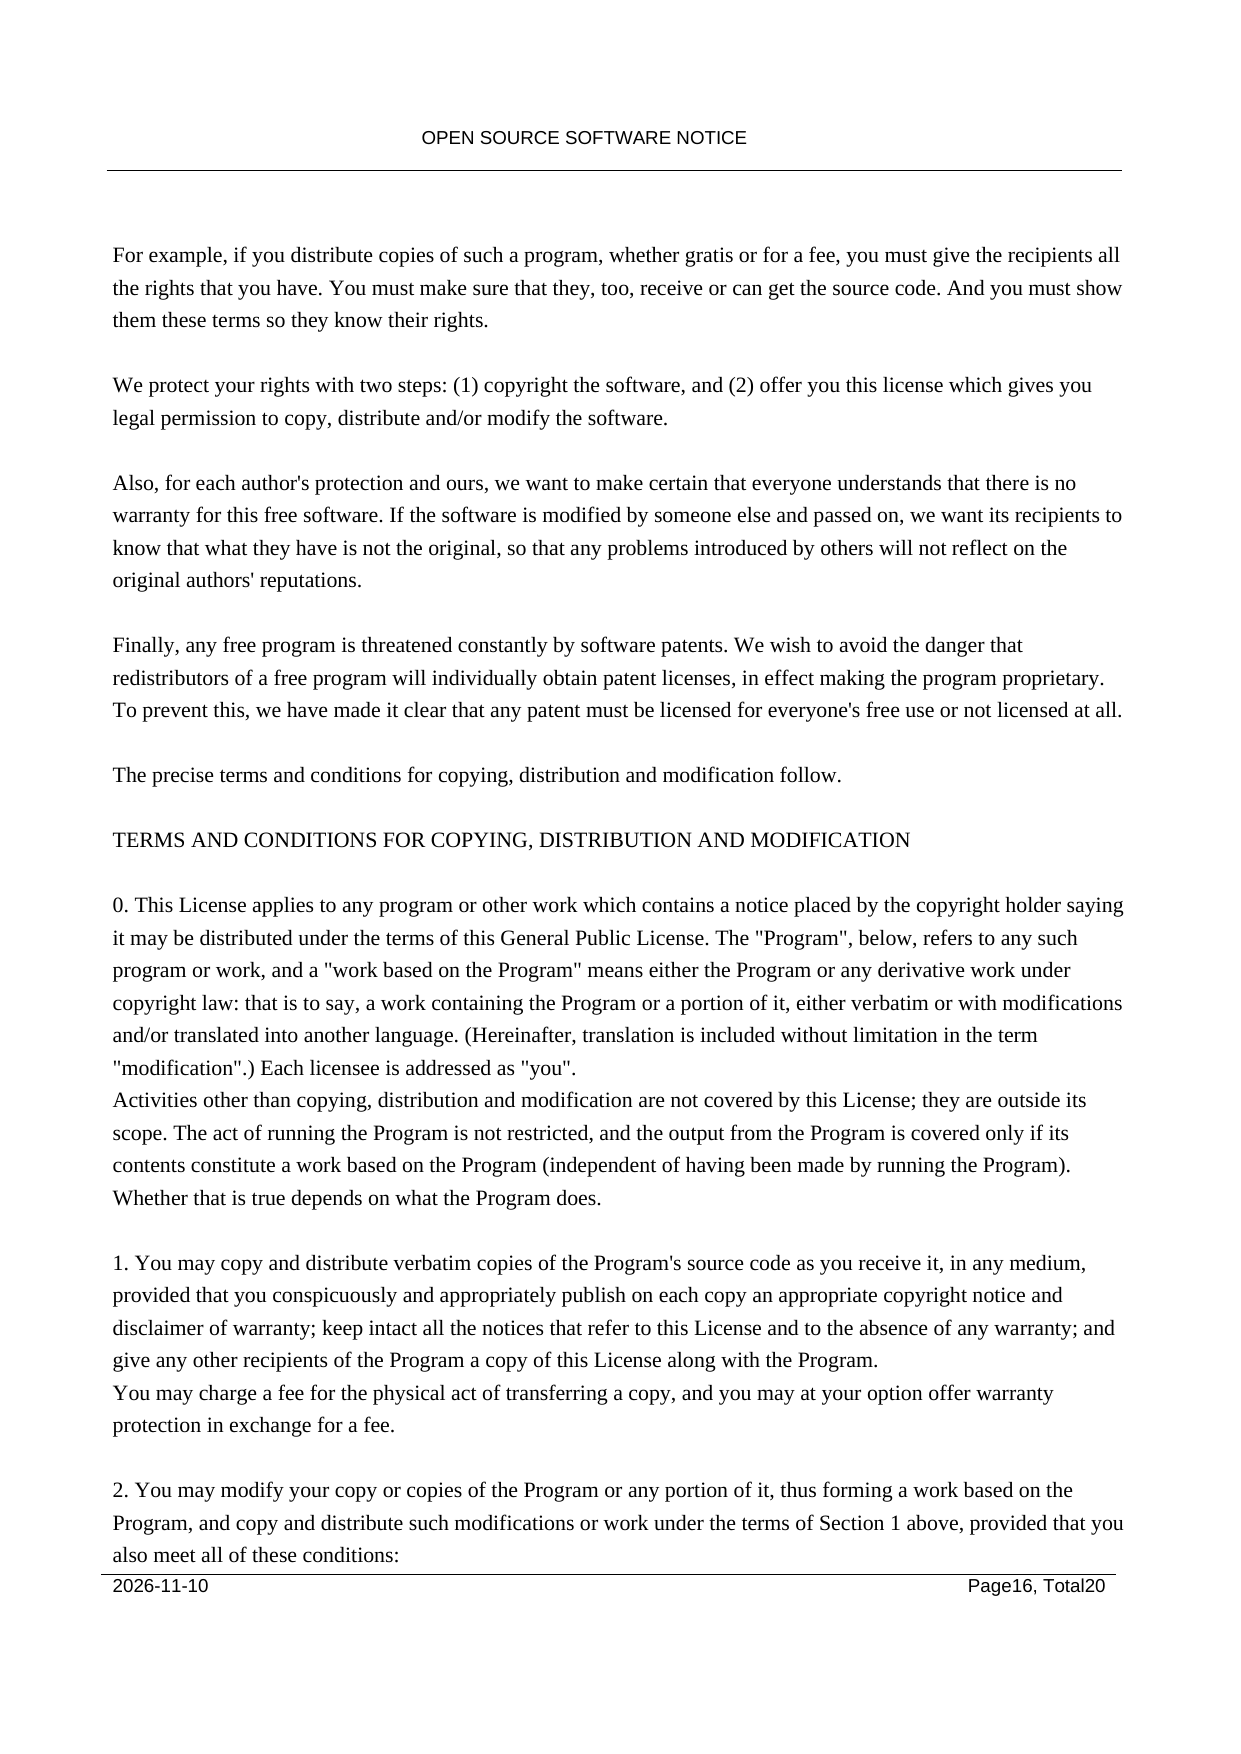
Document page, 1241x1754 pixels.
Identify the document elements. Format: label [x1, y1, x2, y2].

text [112, 206, 1128, 1571]
